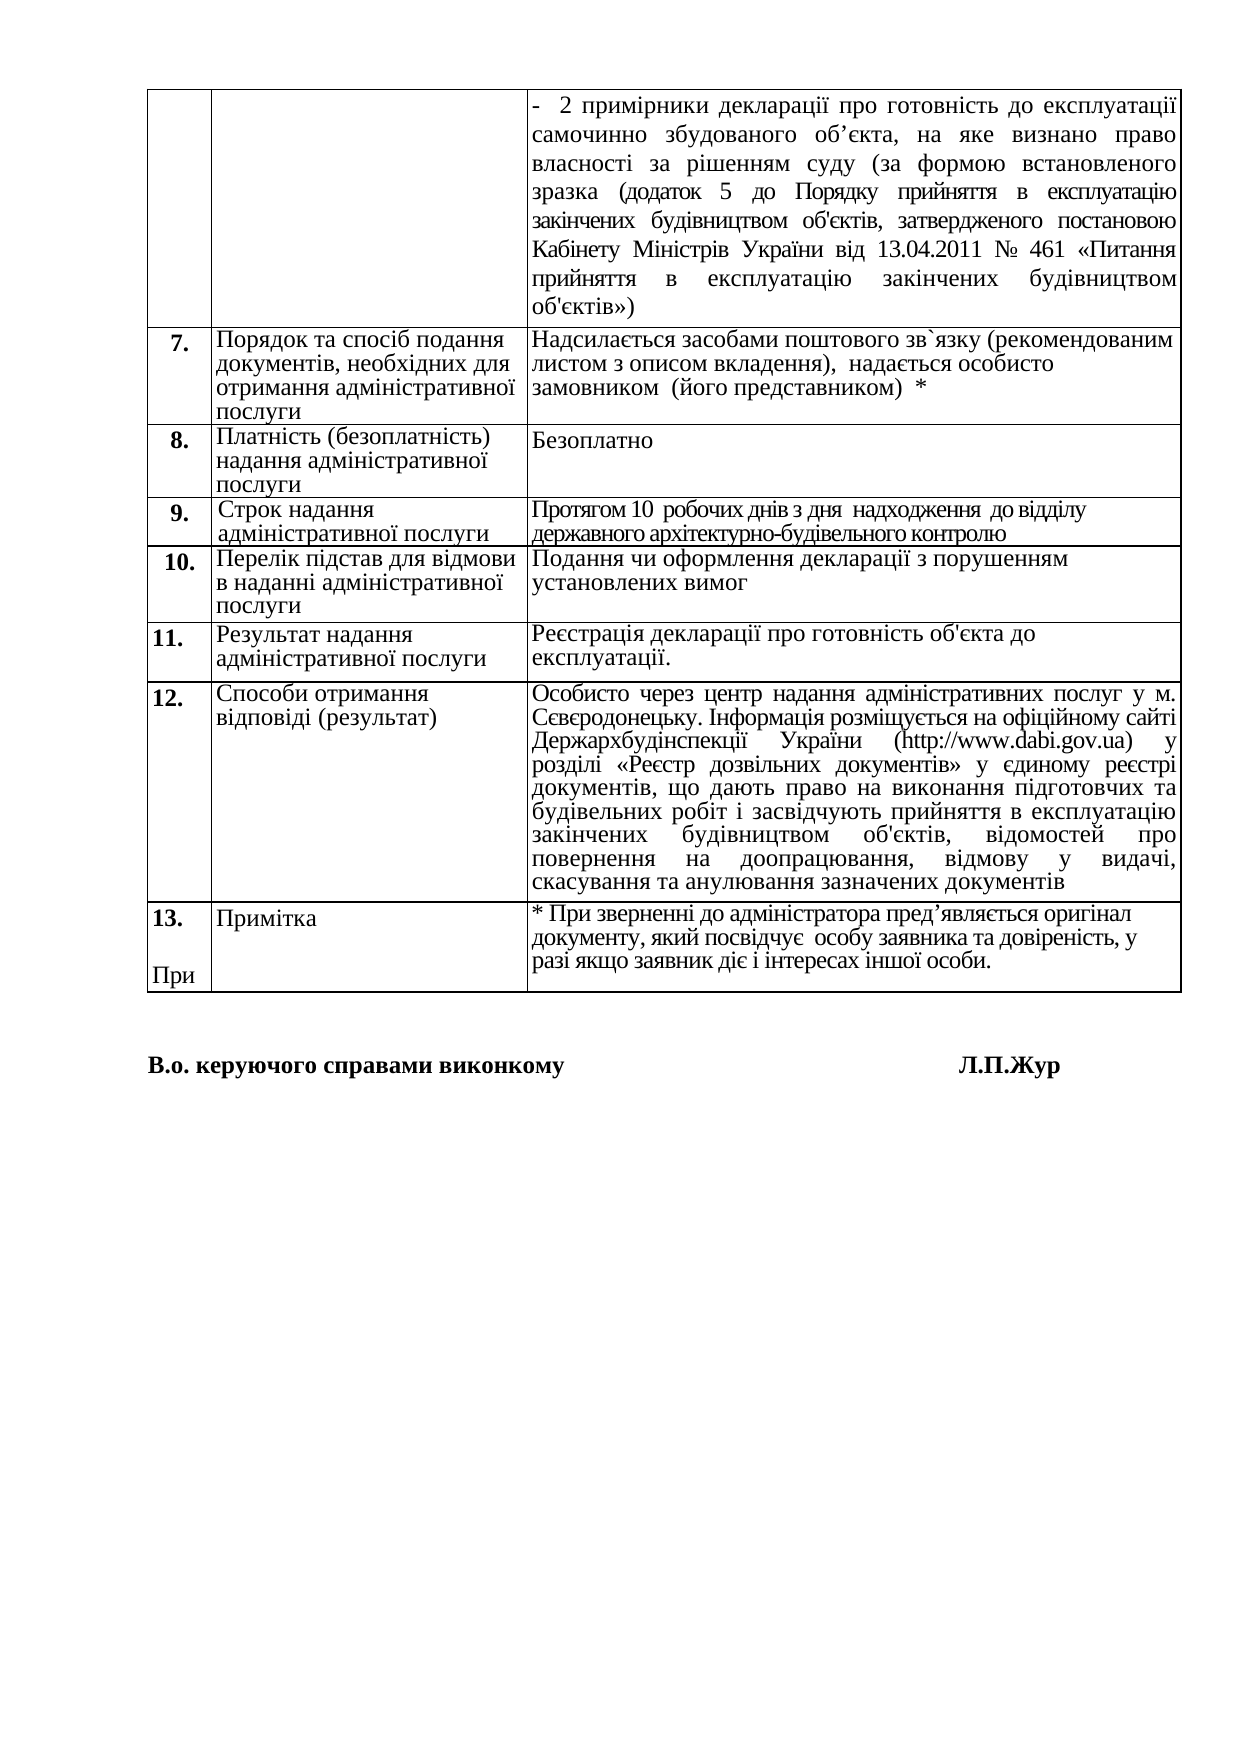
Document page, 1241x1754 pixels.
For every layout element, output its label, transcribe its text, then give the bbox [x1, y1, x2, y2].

table_cell * При зверненні до адміністратора пред’являється оригінал документу, який посвідчує особу заявника та довіреність, у разі якщо заявник діє і інтересах іншої особи. [528, 903, 1180, 991]
table_cell 7. [148, 328, 211, 424]
table_cell Реєстрація декларації про готовність об'єкта до експлуатації. [528, 623, 1180, 681]
table_cell Особисто через центр надання адміністративних послуг у м. Сєвєродонецьку. Інформація розміщується на офіційному сайті Держархбудінспекції України (http://www.dabi.gov.ua) у розділі «Реєстр дозвільних документів» у єдиному реєстрі документів, що дають право на виконання підготовчих та будівельних робіт і засвідчують прийняття в експлуатацію закінчених будівництвом об'єктів, відомостей про повернення на доопрацювання, відмову у видачі, скасування та анулювання зазначених документів [528, 683, 1180, 901]
table_cell 9. [148, 498, 211, 545]
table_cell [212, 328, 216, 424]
table_cell Безоплатно [528, 425, 1180, 497]
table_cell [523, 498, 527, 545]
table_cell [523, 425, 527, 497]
table_cell 8. [148, 425, 211, 497]
table_cell Примітка [212, 903, 527, 991]
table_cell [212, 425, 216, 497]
table_cell 12. [148, 683, 211, 901]
table_cell - 2 примірники декларації про готовність до експлуатації самочинно збудованого об’єкта, на яке визнано право власності за рішенням суду (за формою встановленого зразка (додаток 5 до Порядку прийняття в експлуатацію закінчених будівництвом об'єктів, затвердженого постановою Кабінету Міністрів України від 13.04.2011 № 461 «Питання прийняття в експлуатацію закінчених будівництвом об'єктів») [528, 90, 1180, 327]
table_cell Результат надання адміністративної послуги [212, 623, 527, 681]
table_cell 10. [148, 547, 211, 621]
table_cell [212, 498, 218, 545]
table_cell Перелік підстав для відмови в наданні адміністративної послуги [212, 547, 527, 621]
table_cell [212, 90, 527, 327]
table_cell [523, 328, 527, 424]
table_cell [148, 90, 211, 327]
table_cell Способи отримання відповіді (результат) [212, 683, 527, 901]
table_cell 11. [148, 623, 211, 681]
table_cell Подання чи оформлення декларації з порушенням установлених вимог [528, 547, 1180, 621]
text В.о. керуючого справами виконкому Л.П.Жур [148, 1050, 1152, 1079]
table_cell Надсилається засобами поштового зв`язку (рекомендованим листом з описом вкладення), надається особисто замовником (його представником) * [528, 328, 1180, 424]
